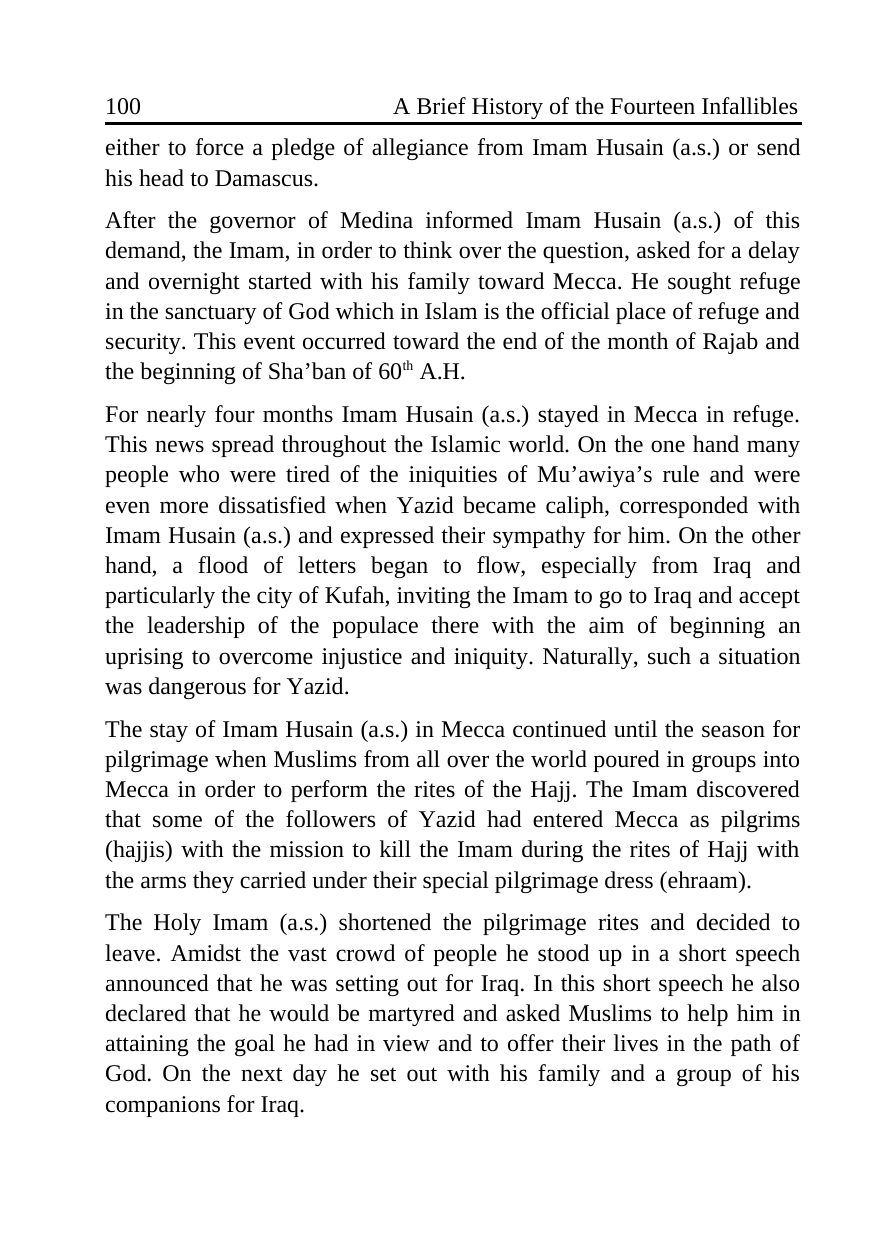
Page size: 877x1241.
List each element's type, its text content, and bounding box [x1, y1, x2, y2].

text The stay of Imam Husain (a.s.) in Mecca continued until the season for pilgrimage when Muslims from all over the world poured in groups into Mecca in order to perform the rites of the Hajj. The Imam discovered that some of the followers of Yazid had entered Mecca as pilgrims (hajjis) with the mission to kill the Imam during the rites of Hajj with the arms they carried under their special pilgrimage dress (ehraam). [105, 713, 802, 894]
text After the governor of Medina informed Imam Husain (a.s.) of this demand, the Imam, in order to think over the question, asked for a delay and overnight started with his family toward Mecca. He sought refuge in the sanctuary of God which in Islam is the official place of refuge and security. This event occurred toward the end of the month of Rajab and the beginning of Sha’ban of 60th A.H. [105, 204, 802, 386]
text The Holy Imam (a.s.) shortened the pilgrimage rites and decided to leave. Amidst the vast crowd of people he stood up in a short speech announced that he was setting out for Iraq. In this short speech he also declared that he would be martyred and asked Muslims to help him in attaining the goal he had in view and to offer their lives in the path of God. On the next day he set out with his family and a group of his companions for Iraq. [105, 907, 802, 1118]
text For nearly four months Imam Husain (a.s.) stayed in Mecca in refuge. This news spread throughout the Islamic world. On the one hand many people who were tired of the iniquities of Mu’awiya’s rule and were even more dissatisfied when Yazid became caliph, corresponded with Imam Husain (a.s.) and expressed their sympathy for him. On the other hand, a flood of letters began to flow, especially from Iraq and particularly the city of Kufah, inviting the Imam to go to Iraq and accept the leadership of the populace there with the aim of beginning an uprising to overcome injustice and iniquity. Naturally, such a situation was dangerous for Yazid. [105, 398, 802, 700]
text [105, 132, 802, 192]
